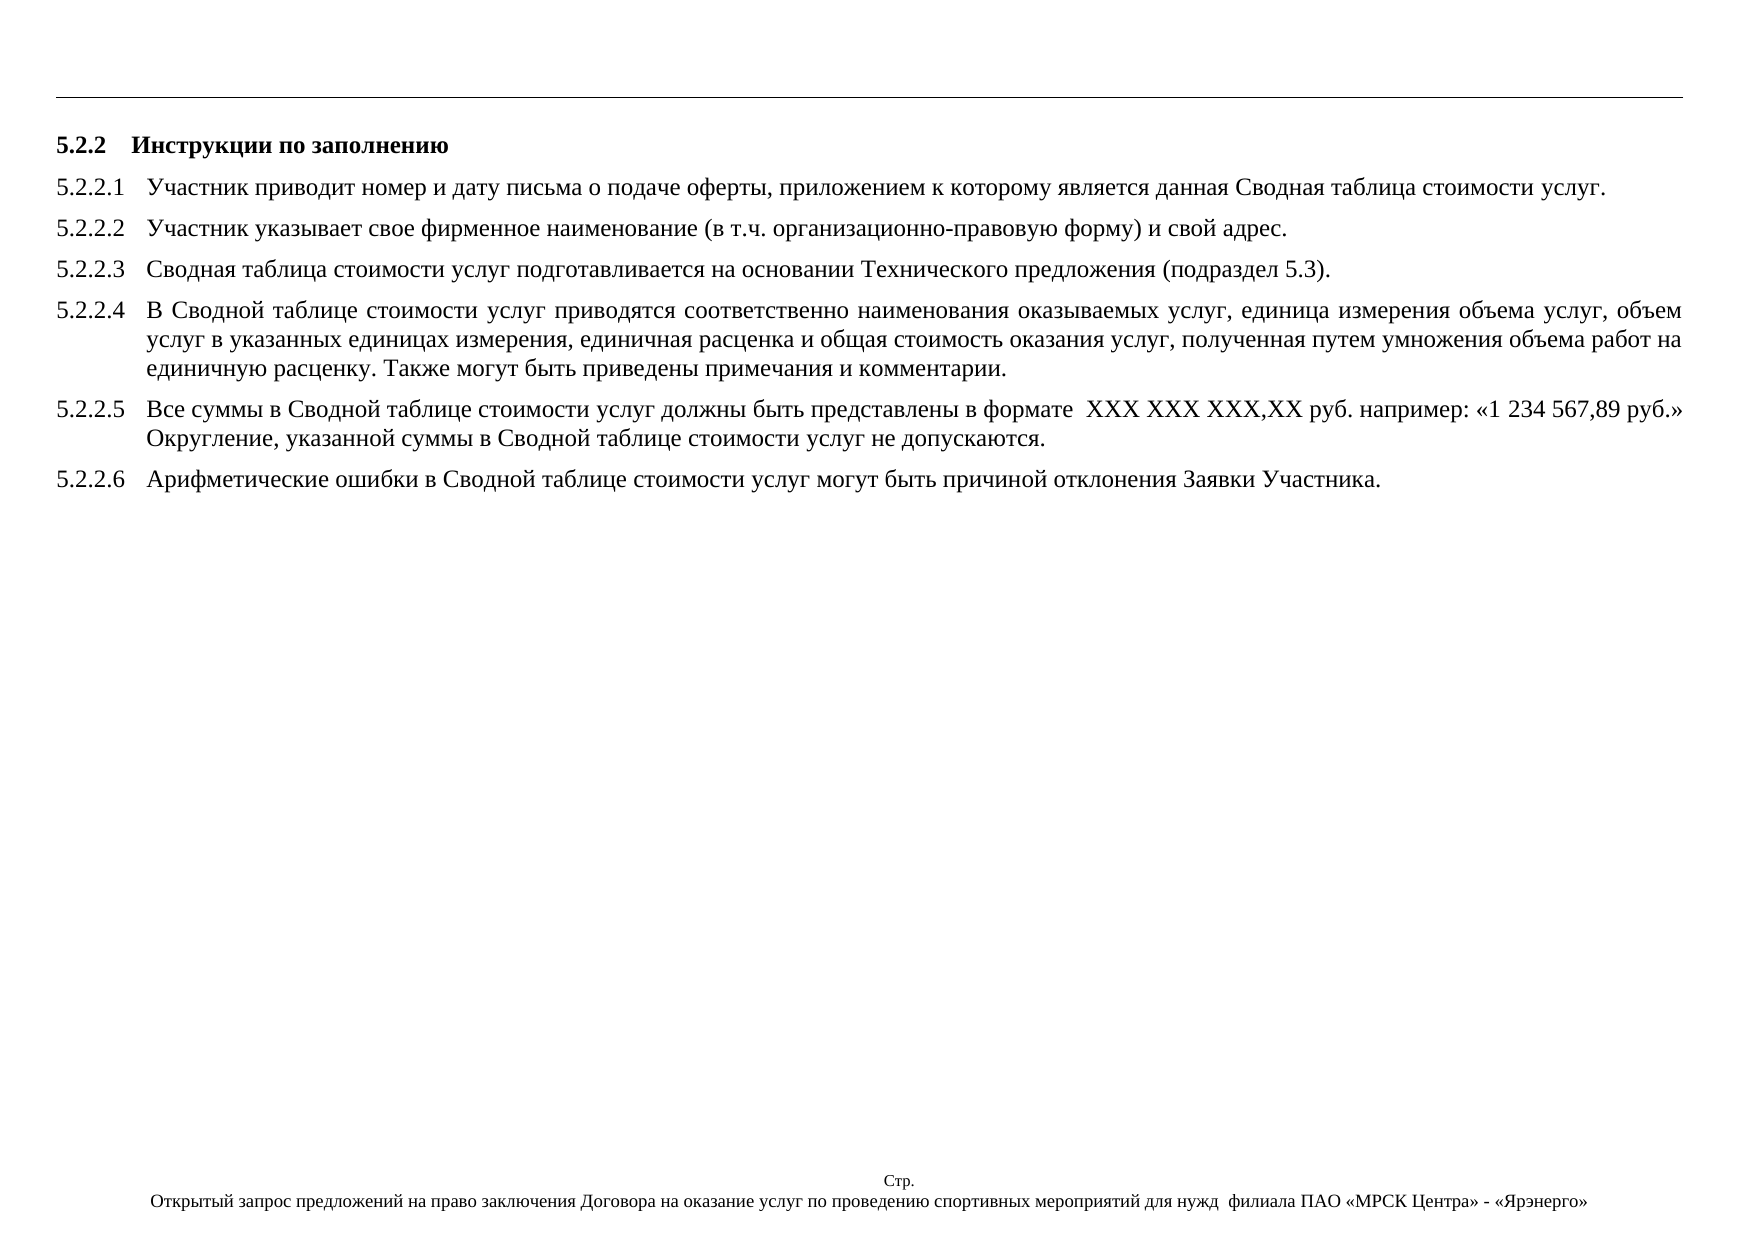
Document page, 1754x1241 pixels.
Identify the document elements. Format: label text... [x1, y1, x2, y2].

list В Сводной таблице стоимости услуг приводятся соответственно наименования оказываемых услуг, единица измерения объема услуг, объем услуг в указанных единицах измерения, единичная расценка и общая стоимость оказания услуг, полученная путем умножения объема работ на единичную расценку. Также могут быть приведены примечания и комментарии. [56, 296, 1683, 382]
list Участник указывает свое фирменное наименование (в т.ч. организационно-правовую форму) и свой адрес. [56, 213, 1683, 242]
list Арифметические ошибки в Сводной таблице стоимости услуг могут быть причиной отклонения Заявки Участника. [56, 464, 1683, 493]
subtitle Инструкции по заполнению [56, 131, 1683, 159]
list Участник приводит номер и дату письма о подаче оферты, приложением к которому является данная Сводная таблица стоимости услуг. [56, 172, 1683, 201]
list Все суммы в Сводной таблице стоимости услуг должны быть представлены в формате XXX XXX XXX,XX руб. например: «1 234 567,89 руб.» Округление, указанной суммы в Сводной таблице стоимости услуг не допускаются. [56, 394, 1683, 452]
list Сводная таблица стоимости услуг подготавливается на основании Технического предложения (подраздел 5.3). [56, 254, 1683, 283]
